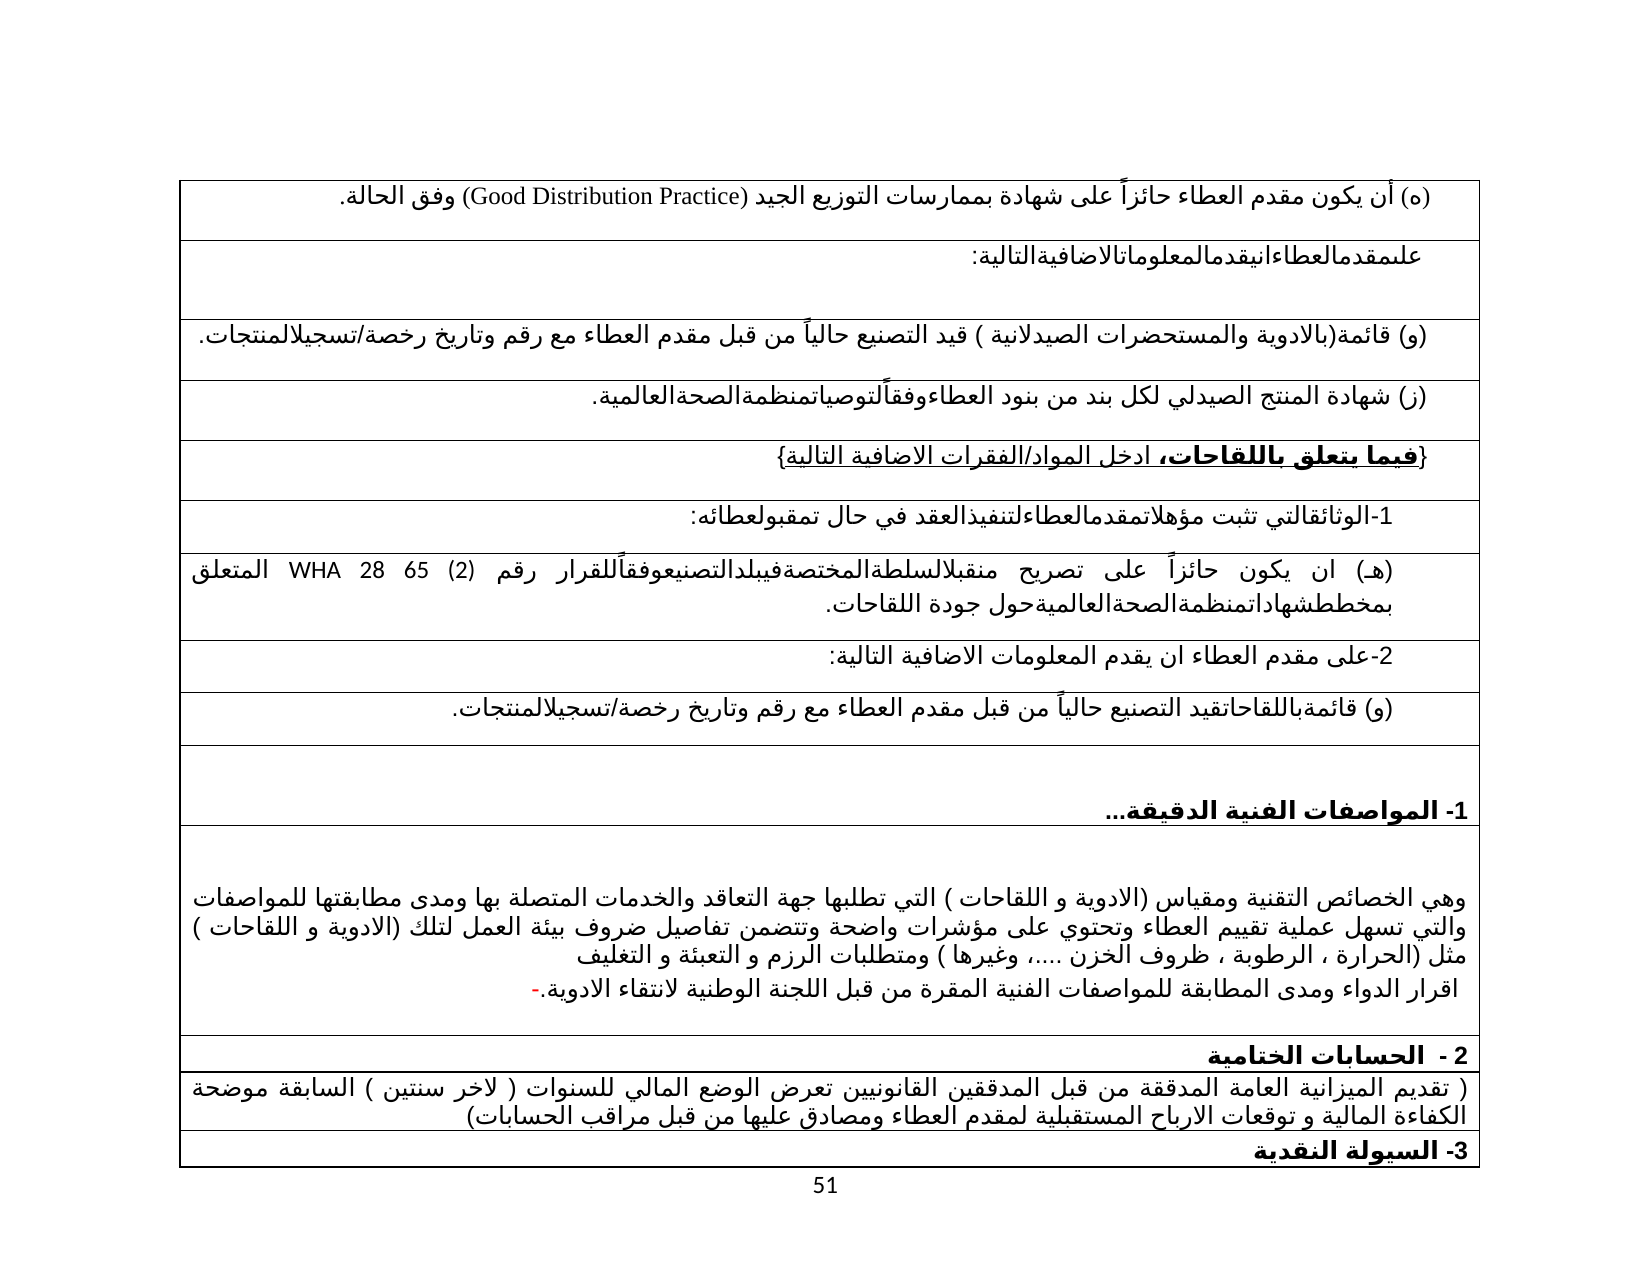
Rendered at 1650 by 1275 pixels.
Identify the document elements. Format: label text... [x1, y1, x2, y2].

table_cell 1- المواصفات الفنية الدقيقة... [181, 746, 1479, 824]
table_cell {فيما يتعلق باللقاحات، ادخل المواد/الفقرات الاضافية التالية} [181, 441, 1479, 500]
table_cell علىمقدمالعطاءانيقدمالمعلوماتالاضافيةالتالية: [181, 241, 1479, 319]
table_cell (هـ) ان يكون حائزاً على تصريح منقبلالسلطةالمختصةفيبلدالتصنيعوفقاًللقرار رقم WHA 28 65 (2) المتعلق بمخططشهاداتمنظمةالصحةالعالميةحول جودة اللقاحات. [181, 554, 1479, 640]
table_cell ( تقديم الميزانية العامة المدققة من قبل المدققين القانونيين تعرض الوضع المالي للسنوات ( لاخر سنتين ) السابقة موضحة الكفاءة المالية و توقعات الارباح المستقبلية لمقدم العطاء ومصادق عليها من قبل مراقب الحسابات) [181, 1073, 1479, 1130]
table_cell 2-على مقدم العطاء ان يقدم المعلومات الاضافية التالية: [181, 641, 1479, 692]
table_cell (ه) أن يكون مقدم العطاء حائزاً على شهادة بممارسات التوزيع الجيد (Good Distribution Practice) وفق الحالة. [181, 181, 1479, 240]
table_cell (و) قائمة(بالادوية والمستحضرات الصيدلانية ) قيد التصنيع حالياً من قبل مقدم العطاء مع رقم وتاريخ رخصة/تسجيلالمنتجات. [181, 320, 1479, 380]
table_cell 2 - الحسابات الختامية [181, 1036, 1479, 1071]
table_cell (ز) شهادة المنتج الصيدلي لكل بند من بنود العطاءوفقاًلتوصياتمنظمةالصحةالعالمية. [181, 381, 1479, 440]
table_cell 1-الوثائقالتي تثبت مؤهلاتمقدمالعطاءلتنفيذالعقد في حال تمقبولعطائه: [181, 501, 1479, 553]
table_cell 3- السيولة النقدية [181, 1131, 1479, 1166]
table_cell وهي الخصائص التقنية ومقياس (الادوية و اللقاحات ) التي تطلبها جهة التعاقد والخدمات المتصلة بها ومدى مطابقتها للمواصفات والتي تسهل عملية تقييم العطاء وتحتوي على مؤشرات واضحة وتتضمن تفاصيل ضروف بيئة العمل لتلك (الادوية و اللقاحات ) مثل (الحرارة ، الرطوبة ، ظروف الخزن ....، وغيرها ) ومتطلبات الرزم و التعبئة و التغليف اقرار الدواء ومدى المطابقة للمواصفات الفنية المقرة من قبل اللجنة الوطنية لانتقاء الادوية.- [181, 826, 1479, 1035]
table_cell (و) قائمةباللقاحاتقيد التصنيع حالياً من قبل مقدم العطاء مع رقم وتاريخ رخصة/تسجيلالمنتجات. [181, 693, 1479, 745]
